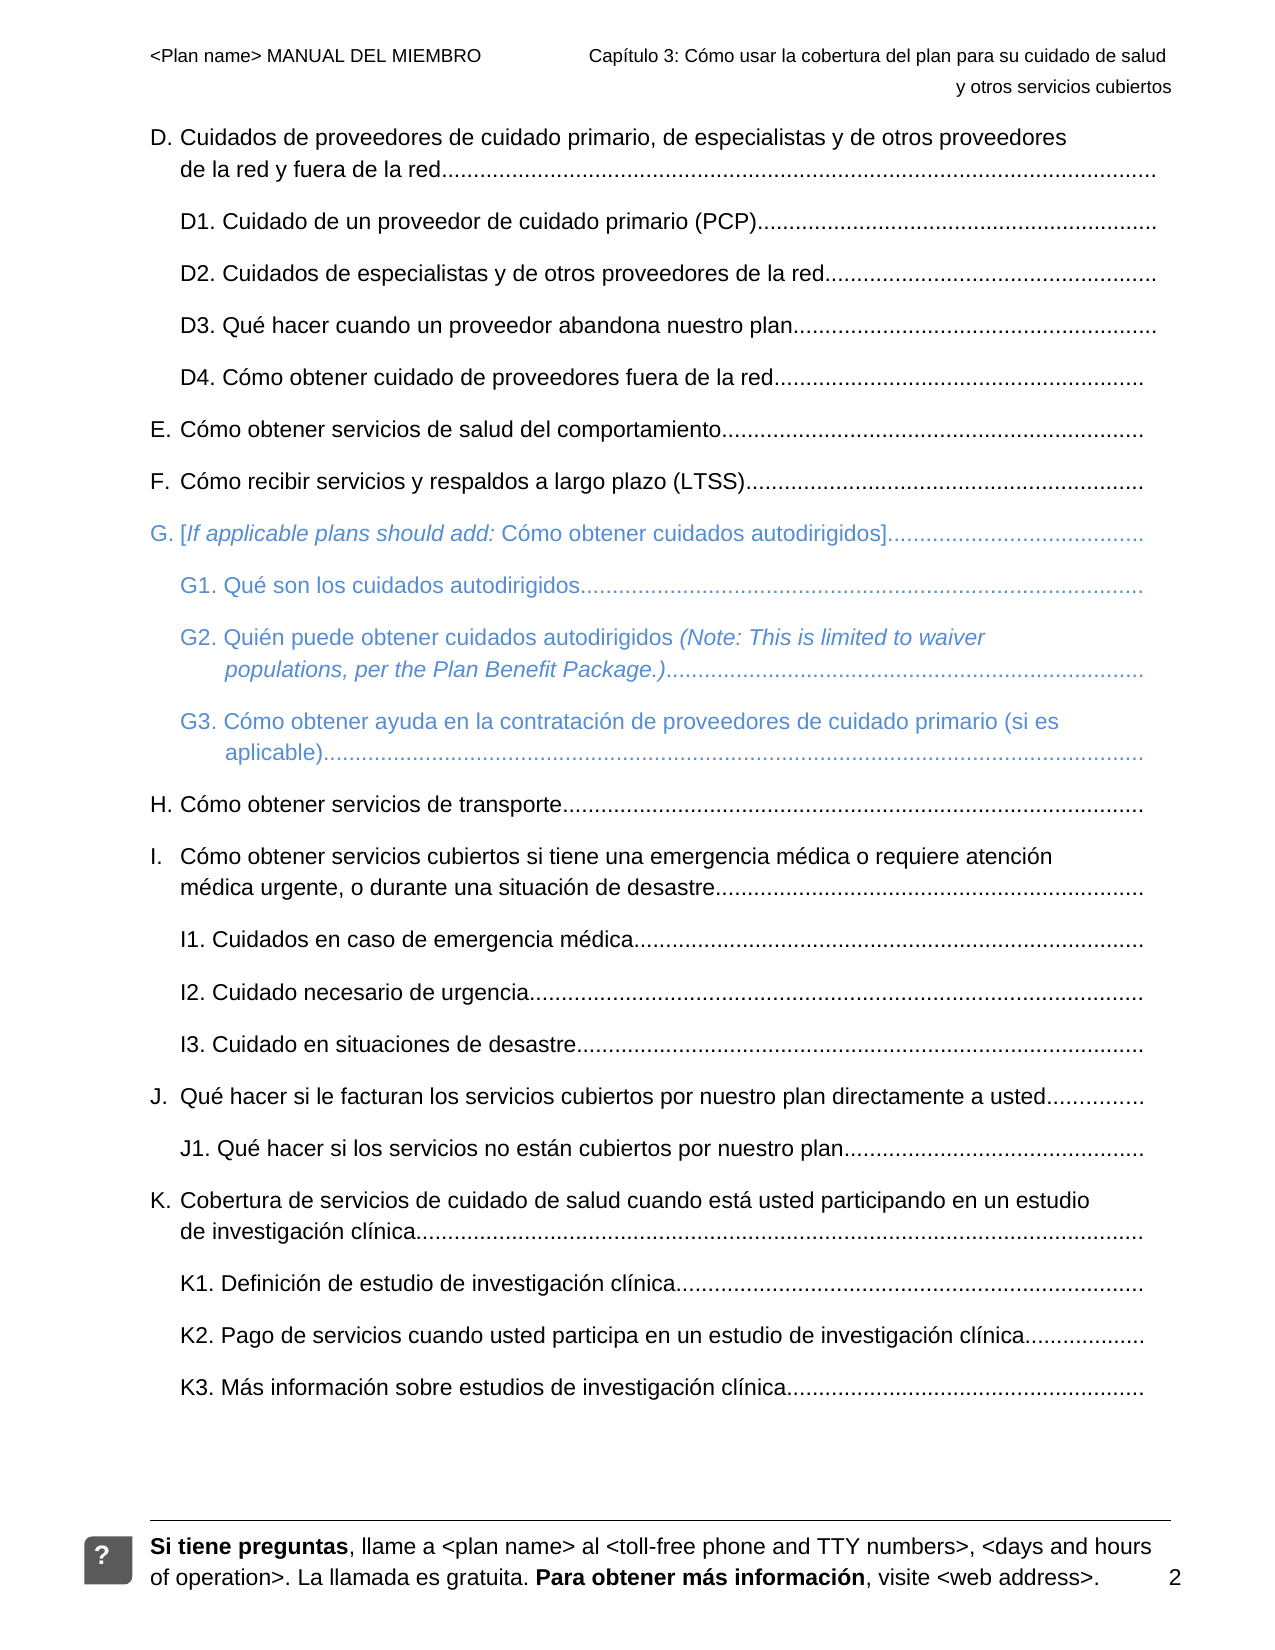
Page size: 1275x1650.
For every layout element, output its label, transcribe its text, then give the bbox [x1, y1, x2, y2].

text I1. Cuidados en caso de emergencia médica 12 [180, 923, 1096, 954]
text I. Cómo obtener servicios cubiertos si tiene una emergencia médica o requiere atención médica urgente, o durante una situación de desastre 12 [150, 839, 1096, 902]
text J. Qué hacer si le facturan los servicios cubiertos por nuestro plan directamente a usted 15 [150, 1079, 1096, 1110]
text J1. Qué hacer si los servicios no están cubiertos por nuestro plan 15 [180, 1131, 1096, 1162]
text F. Cómo recibir servicios y respaldos a largo plazo (LTSS) 11 [150, 464, 1096, 496]
text G1. Qué son los cuidados autodirigidos 12 [180, 569, 1096, 600]
text D3. Qué hacer cuando un proveedor abandona nuestro plan 9 [180, 308, 1096, 339]
text D1. Cuidado de un proveedor de cuidado primario (PCP) 7 [180, 204, 1096, 235]
text G. [If applicable plans should add: Cómo obtener cuidados autodirigidos] 11 [150, 517, 1096, 548]
text D4. Cómo obtener cuidado de proveedores fuera de la red 10 [180, 360, 1096, 392]
text D2. Cuidados de especialistas y de otros proveedores de la red 8 [180, 256, 1096, 287]
text K1. Definición de estudio de investigación clínica 16 [180, 1267, 1096, 1298]
text K2. Pago de servicios cuando usted participa en un estudio de investigación clínica 17 [180, 1319, 1096, 1350]
text I2. Cuidado necesario de urgencia 14 [180, 975, 1096, 1006]
text G2. Quién puede obtener cuidados autodirigidos (Note: This is limited to waiver populations, per the Plan Benefit Package.) 12 [180, 621, 1096, 683]
text H. Cómo obtener servicios de transporte 12 [150, 787, 1096, 819]
text G3. Cómo obtener ayuda en la contratación de proveedores de cuidado primario (si es aplicable) 12 [180, 704, 1096, 767]
text K. Cobertura de servicios de cuidado de salud cuando está usted participando en un estudio de investigación clínica 16 [150, 1183, 1096, 1246]
text I3. Cuidado en situaciones de desastre 14 [180, 1027, 1096, 1058]
text K3. Más información sobre estudios de investigación clínica 17 [180, 1371, 1096, 1402]
text D. Cuidados de proveedores de cuidado primario, de especialistas y de otros proveedores de la red y fuera de la red 7 [150, 121, 1096, 183]
text E. Cómo obtener servicios de salud del comportamiento 10 [150, 412, 1096, 444]
